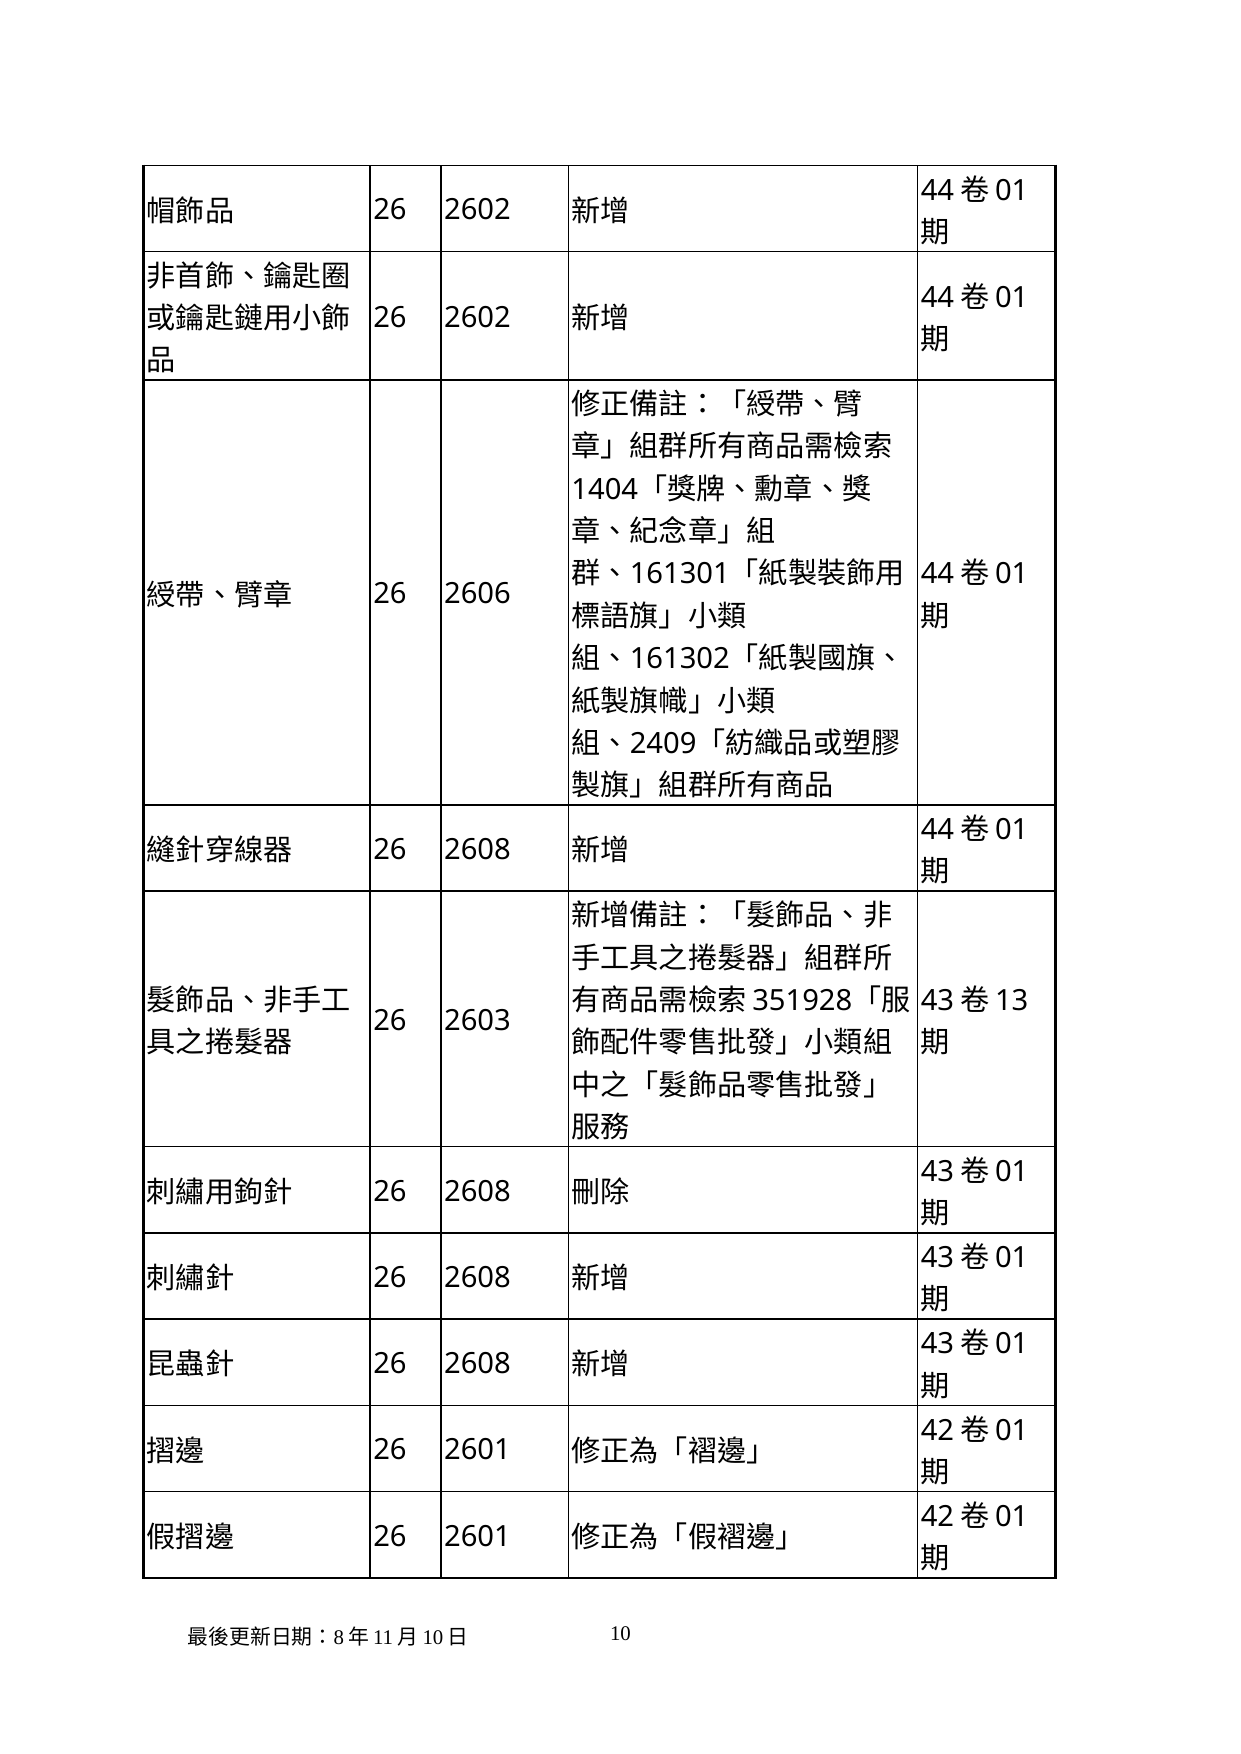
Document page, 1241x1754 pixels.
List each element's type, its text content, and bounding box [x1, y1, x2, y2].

table_cell 刪除 [569, 1147, 917, 1232]
table_cell 43卷01期 [918, 1320, 1054, 1404]
table_cell 新增 [569, 806, 917, 890]
table_cell 26 [371, 806, 440, 890]
table_cell 42卷01期 [918, 1492, 1054, 1577]
table_cell 26 [371, 381, 440, 804]
table_cell 2603 [442, 892, 568, 1146]
table_cell 髮飾品、非手工具之捲髮器 [145, 892, 369, 1146]
table_cell 26 [371, 252, 440, 379]
table_cell 綬帶、臂章 [145, 381, 369, 804]
table_cell 44卷01期 [918, 806, 1054, 890]
table_cell 26 [371, 1147, 440, 1232]
table_cell 修正為「假褶邊」 [569, 1492, 917, 1577]
table_cell 44卷01期 [918, 381, 1054, 804]
table_cell 昆蟲針 [145, 1320, 369, 1404]
table_cell 2602 [442, 252, 568, 379]
table_cell 44卷01期 [918, 252, 1054, 379]
table_cell 26 [371, 1320, 440, 1404]
table_cell 2608 [442, 1147, 568, 1232]
table_cell 縫針穿線器 [145, 806, 369, 890]
table_cell 43卷01期 [918, 1147, 1054, 1232]
table_cell 刺繡針 [145, 1234, 369, 1318]
table_cell 摺邊 [145, 1406, 369, 1491]
table_cell 2608 [442, 806, 568, 890]
table_cell 26 [371, 1492, 440, 1577]
table_cell 2601 [442, 1406, 568, 1491]
table_cell 2608 [442, 1234, 568, 1318]
table_cell 26 [371, 892, 440, 1146]
table_cell 43卷13期 [918, 892, 1054, 1146]
table_cell 假摺邊 [145, 1492, 369, 1577]
table_cell 修正備註：「綬帶、臂章」組群所有商品需檢索1404「獎牌、勳章、獎章、紀念章」組群、161301「紙製裝飾用標語旗」小類組、161302「紙製國旗、紙製旗幟」小類組、2409「紡織品或塑膠製旗」組群所有商品 [569, 381, 917, 804]
table_cell 新增 [569, 166, 917, 251]
table_cell 2602 [442, 166, 568, 251]
table_cell 43卷01期 [918, 1234, 1054, 1318]
table_cell 新增 [569, 252, 917, 379]
table_cell 新增 [569, 1234, 917, 1318]
table_cell 新增 [569, 1320, 917, 1404]
table_cell 2608 [442, 1320, 568, 1404]
table_cell 44卷01期 [918, 166, 1054, 251]
table_cell 2606 [442, 381, 568, 804]
table_cell 新增備註：「髮飾品、非手工具之捲髮器」組群所有商品需檢索351928「服飾配件零售批發」小類組中之「髮飾品零售批發」服務 [569, 892, 917, 1146]
table_cell 26 [371, 166, 440, 251]
table_cell 2601 [442, 1492, 568, 1577]
table_cell 26 [371, 1234, 440, 1318]
table_cell 刺繡用鉤針 [145, 1147, 369, 1232]
table_cell 42卷01期 [918, 1406, 1054, 1491]
table_cell 修正為「褶邊」 [569, 1406, 917, 1491]
table_cell 帽飾品 [145, 166, 369, 251]
table_cell 非首飾、鑰匙圈或鑰匙鏈用小飾品 [145, 252, 369, 379]
table_cell 26 [371, 1406, 440, 1491]
